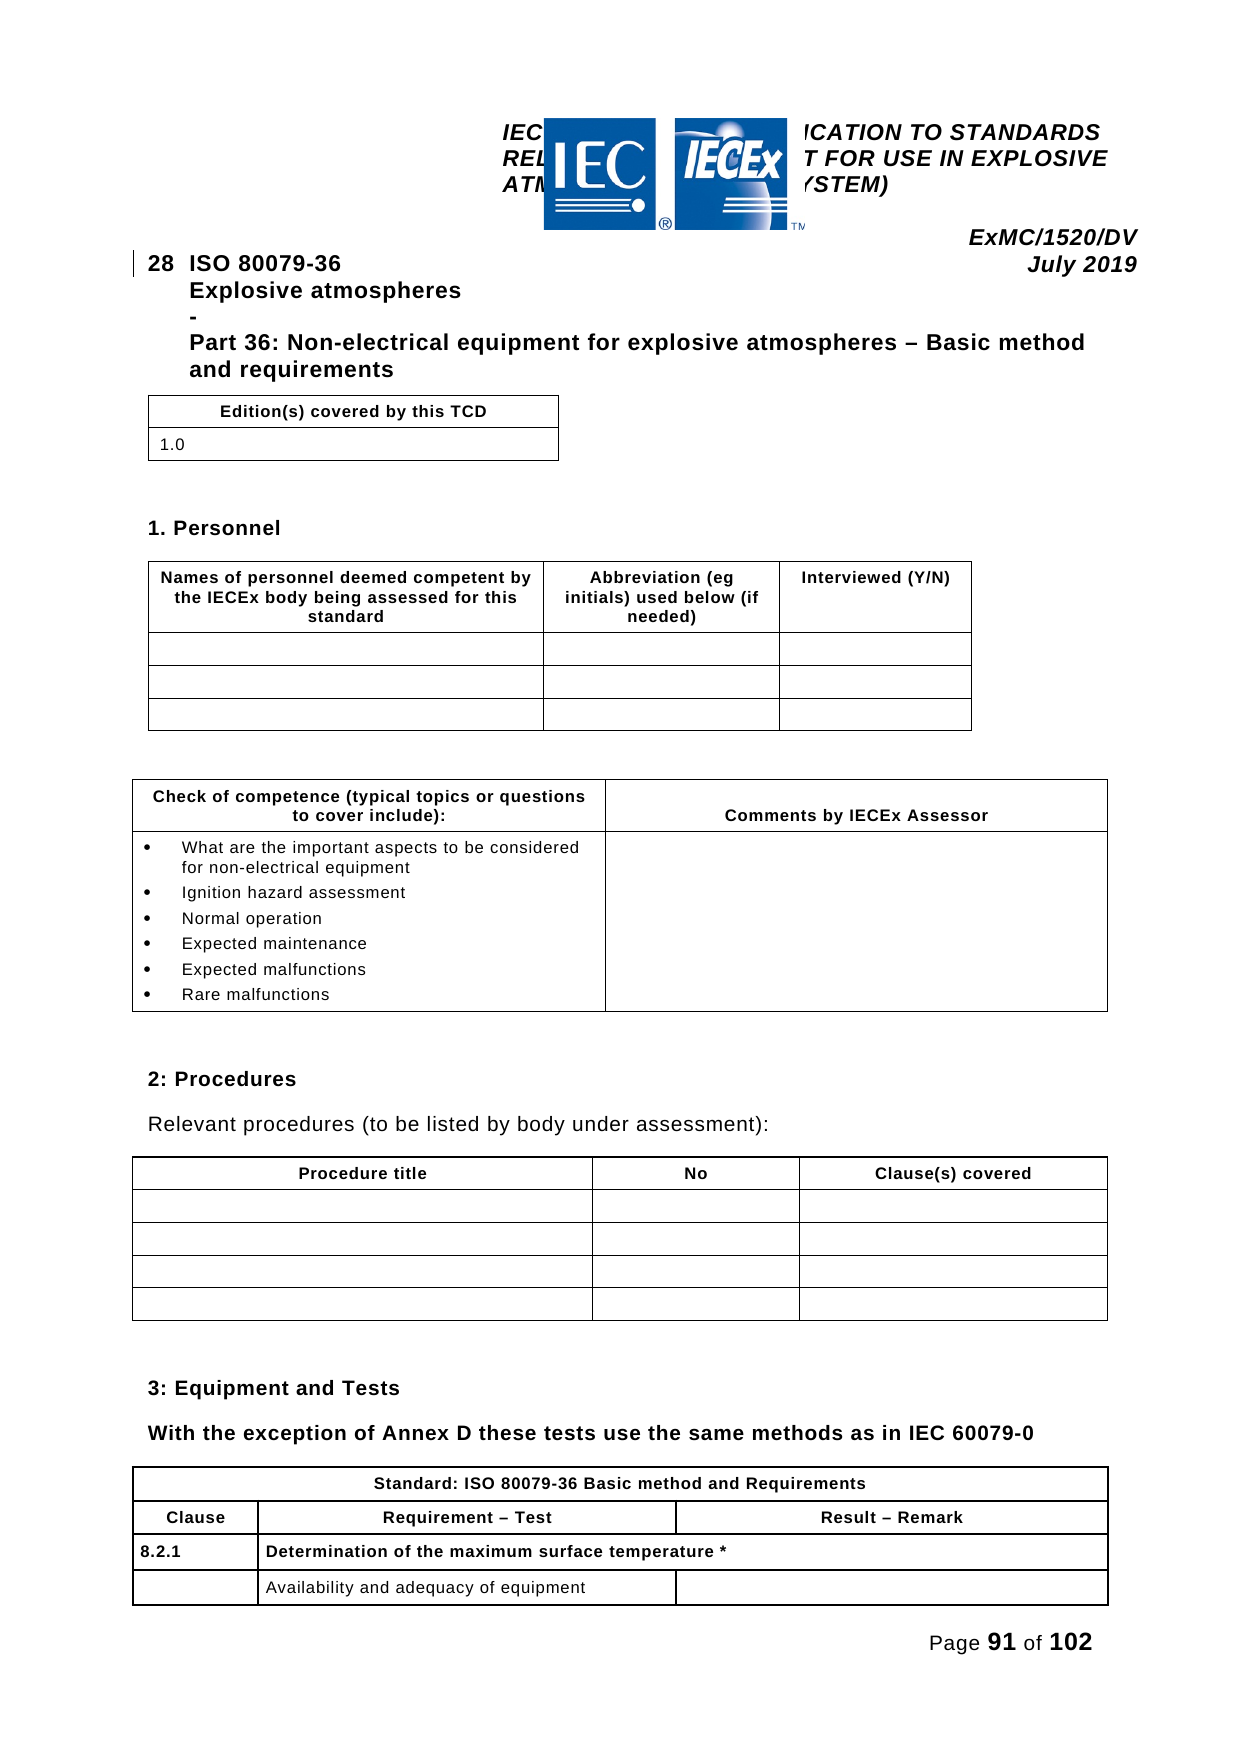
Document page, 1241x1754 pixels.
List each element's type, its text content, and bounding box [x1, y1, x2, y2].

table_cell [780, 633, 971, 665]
text Relevant procedures (to be listed by body under assessment): [148, 1112, 1092, 1136]
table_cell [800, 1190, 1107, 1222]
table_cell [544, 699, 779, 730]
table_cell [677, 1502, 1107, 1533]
text 2: Procedures [148, 1067, 1092, 1091]
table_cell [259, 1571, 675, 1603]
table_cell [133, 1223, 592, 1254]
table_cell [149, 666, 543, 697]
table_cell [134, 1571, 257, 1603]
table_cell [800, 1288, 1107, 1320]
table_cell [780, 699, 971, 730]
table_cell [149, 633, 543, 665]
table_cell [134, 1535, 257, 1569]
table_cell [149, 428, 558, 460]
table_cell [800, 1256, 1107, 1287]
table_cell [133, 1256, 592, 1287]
text 3: Equipment and Tests [148, 1376, 1092, 1400]
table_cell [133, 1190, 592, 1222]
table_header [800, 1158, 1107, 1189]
text 1. Personnel [148, 516, 1092, 540]
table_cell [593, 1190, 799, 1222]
subtitle ISO 80079-36 Explosive atmospheres - Part 36: Non-electrical equipment for explosive atmospheres – Basic method and requirements [148, 250, 1092, 382]
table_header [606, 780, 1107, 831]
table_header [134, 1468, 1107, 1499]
text With the exception of Annex D these tests use the same methods as in IEC 60079-0 [148, 1421, 1092, 1445]
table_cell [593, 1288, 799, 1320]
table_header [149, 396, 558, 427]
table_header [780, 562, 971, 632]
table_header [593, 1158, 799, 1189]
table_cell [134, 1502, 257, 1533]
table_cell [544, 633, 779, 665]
picture [543, 118, 805, 230]
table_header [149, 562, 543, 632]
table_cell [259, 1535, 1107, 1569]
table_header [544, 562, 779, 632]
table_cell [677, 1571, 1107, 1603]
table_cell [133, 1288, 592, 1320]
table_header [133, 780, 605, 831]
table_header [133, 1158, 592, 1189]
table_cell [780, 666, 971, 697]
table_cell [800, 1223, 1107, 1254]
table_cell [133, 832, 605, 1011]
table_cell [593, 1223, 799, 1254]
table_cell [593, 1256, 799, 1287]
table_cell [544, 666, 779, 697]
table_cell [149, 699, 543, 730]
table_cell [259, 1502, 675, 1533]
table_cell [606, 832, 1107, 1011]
